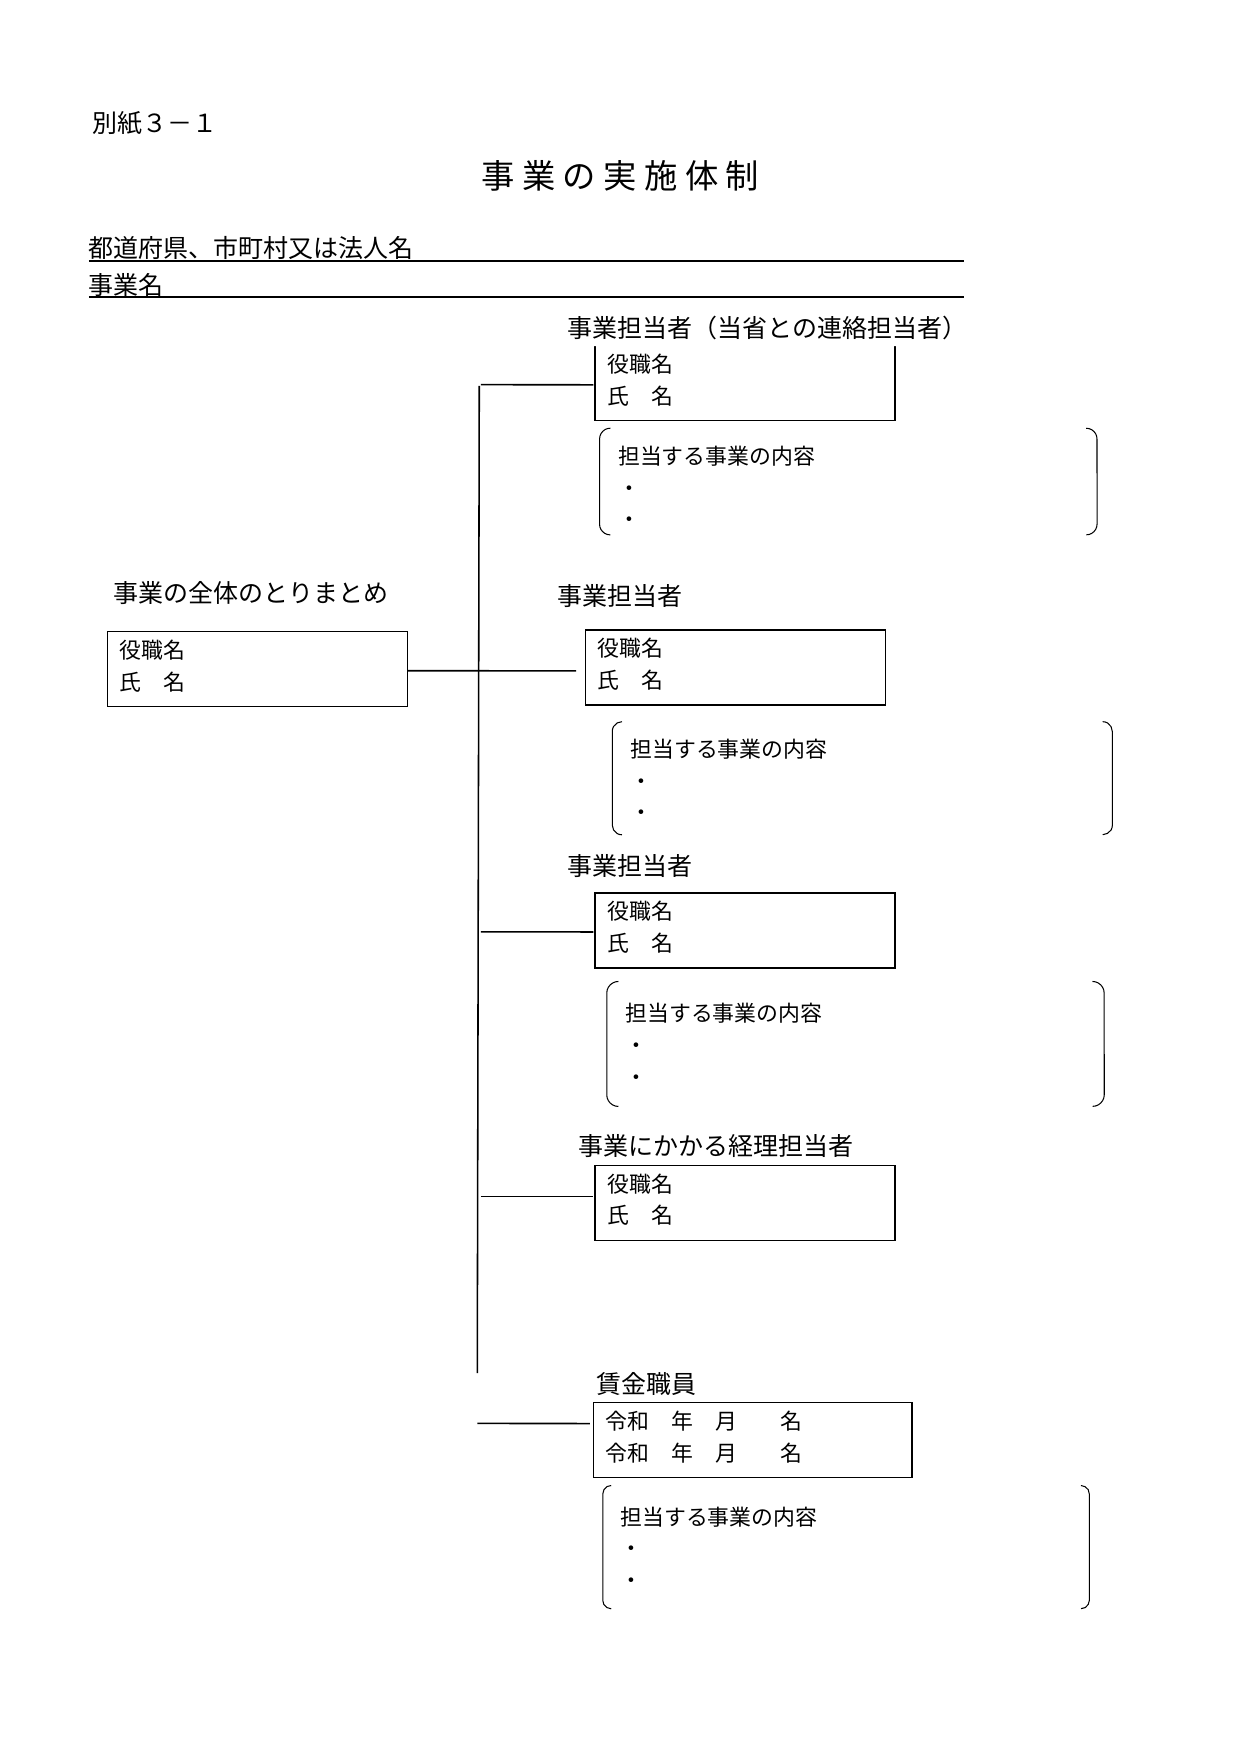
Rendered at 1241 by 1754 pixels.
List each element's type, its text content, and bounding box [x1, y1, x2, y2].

text 事業の全体のとりまとめ [480, 574, 1152, 610]
text 事 業 の 実 施 体 制 [89, 149, 1152, 198]
text 都道府県、市町村又は法人名 [89, 229, 1152, 265]
text 事業の全体のとりまとめ [89, 574, 478, 610]
text 事業名 [89, 265, 1152, 301]
